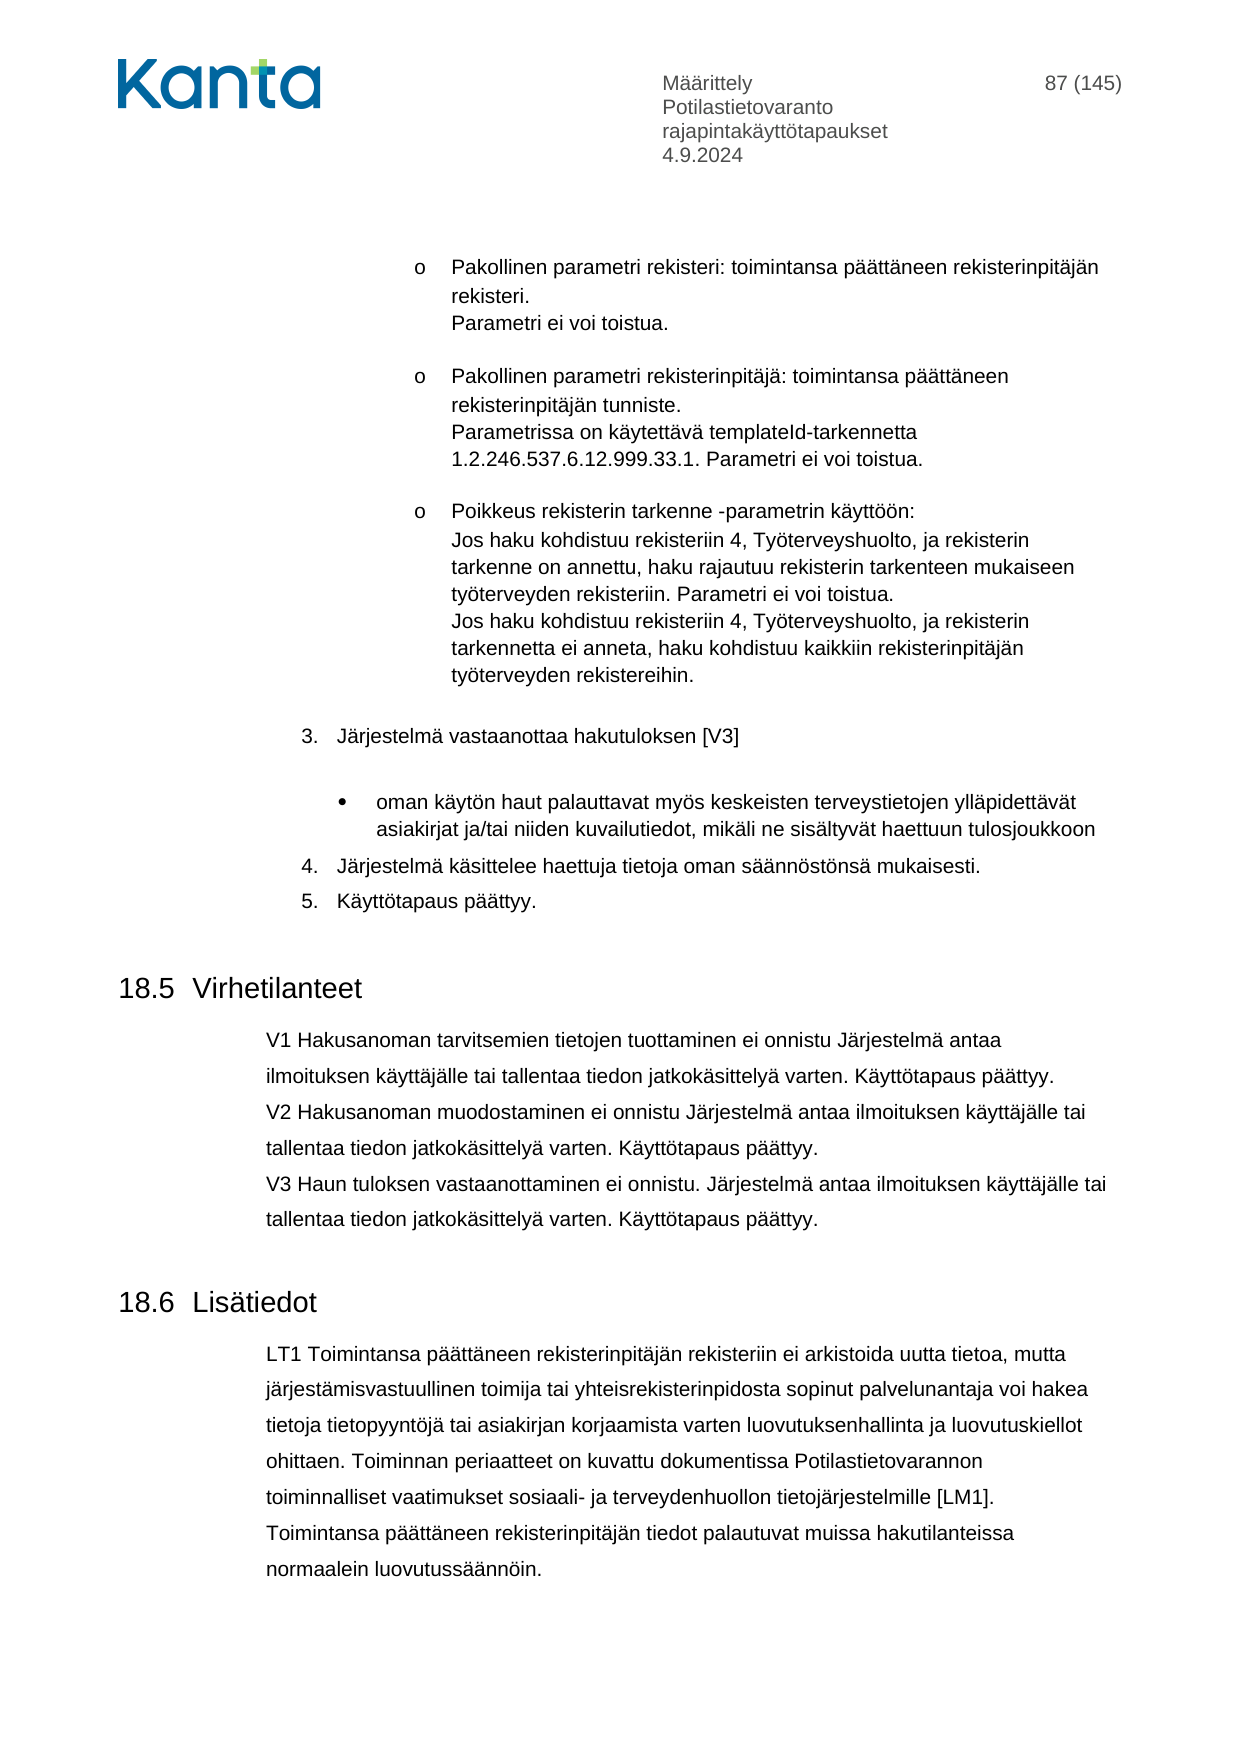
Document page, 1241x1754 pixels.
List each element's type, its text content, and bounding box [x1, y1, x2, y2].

subtitle Lisätiedot [118, 1285, 1107, 1318]
list oman käytön haut palauttavat myös keskeisten terveystietojen ylläpidettävät asiakirjat ja/tai niiden kuvailutiedot, mikäli ne sisältyvät haettuun tulosjoukkoon [339, 787, 1107, 841]
text V1 Hakusanoman tarvitsemien tietojen tuottaminen ei onnistu Järjestelmä antaa ilmoituksen käyttäjälle tai tallentaa tiedon jatkokäsittelyä varten. Käyttötapaus päättyy. [266, 1028, 1107, 1087]
list Järjestelmä vastaanottaa hakutuloksen [V3] [301, 724, 1107, 748]
text V2 Hakusanoman muodostaminen ei onnistu Järjestelmä antaa ilmoituksen käyttäjälle tai tallentaa tiedon jatkokäsittelyä varten. Käyttötapaus päättyy. [266, 1099, 1107, 1159]
subtitle Virhetilanteet [118, 971, 1107, 1005]
text LT1 Toimintansa päättäneen rekisterinpitäjän rekisteriin ei arkistoida uutta tietoa, mutta järjestämisvastuullinen toimija tai yhteisrekisterinpidosta sopinut palvelunantaja voi hakea tietoja tietopyyntöjä tai asiakirjan korjaamista varten luovutuksenhallinta ja luovutuskiellot ohittaen. Toiminnan periaatteet on kuvattu dokumentissa Potilastietovarannon toiminnalliset vaatimukset sosiaali- ja terveydenhuollon tietojärjestelmille [LM1]. Toimintansa päättäneen rekisterinpitäjän tiedot palautuvat muissa hakutilanteissa normaalein luovutussäännöin. [266, 1341, 1107, 1581]
list Järjestelmä käsittelee haettuja tietoja oman säännöstönsä mukaisesti. [301, 853, 1107, 877]
list Käyttötapaus päättyy. [301, 889, 1107, 913]
list Pakollinen parametri rekisterinpitäjä: toimintansa päättäneen rekisterinpitäjän tunniste. Parametrissa on käytettävä templateId-tarkennetta 1.2.246.537.6.12.999.33.1. Parametri ei voi toistua. [414, 362, 1107, 471]
list Poikkeus rekisterin tarkenne -parametrin käyttöön: Jos haku kohdistuu rekisteriin 4, Työterveyshuolto, ja rekisterin tarkenne on annettu, haku rajautuu rekisterin tarkenteen mukaiseen työterveyden rekisteriin. Parametri ei voi toistua. Jos haku kohdistuu rekisteriin 4, Työterveyshuolto, ja rekisterin tarkennetta ei anneta, haku kohdistuu kaikkiin rekisterinpitäjän työterveyden rekistereihin. [414, 498, 1107, 687]
text V3 Haun tuloksen vastaanottaminen ei onnistu. Järjestelmä antaa ilmoituksen käyttäjälle tai tallentaa tiedon jatkokäsittelyä varten. Käyttötapaus päättyy. [266, 1171, 1107, 1231]
list Pakollinen parametri rekisteri: toimintansa päättäneen rekisterinpitäjän rekisteri. Parametri ei voi toistua. [414, 254, 1107, 335]
picture [118, 59, 321, 109]
